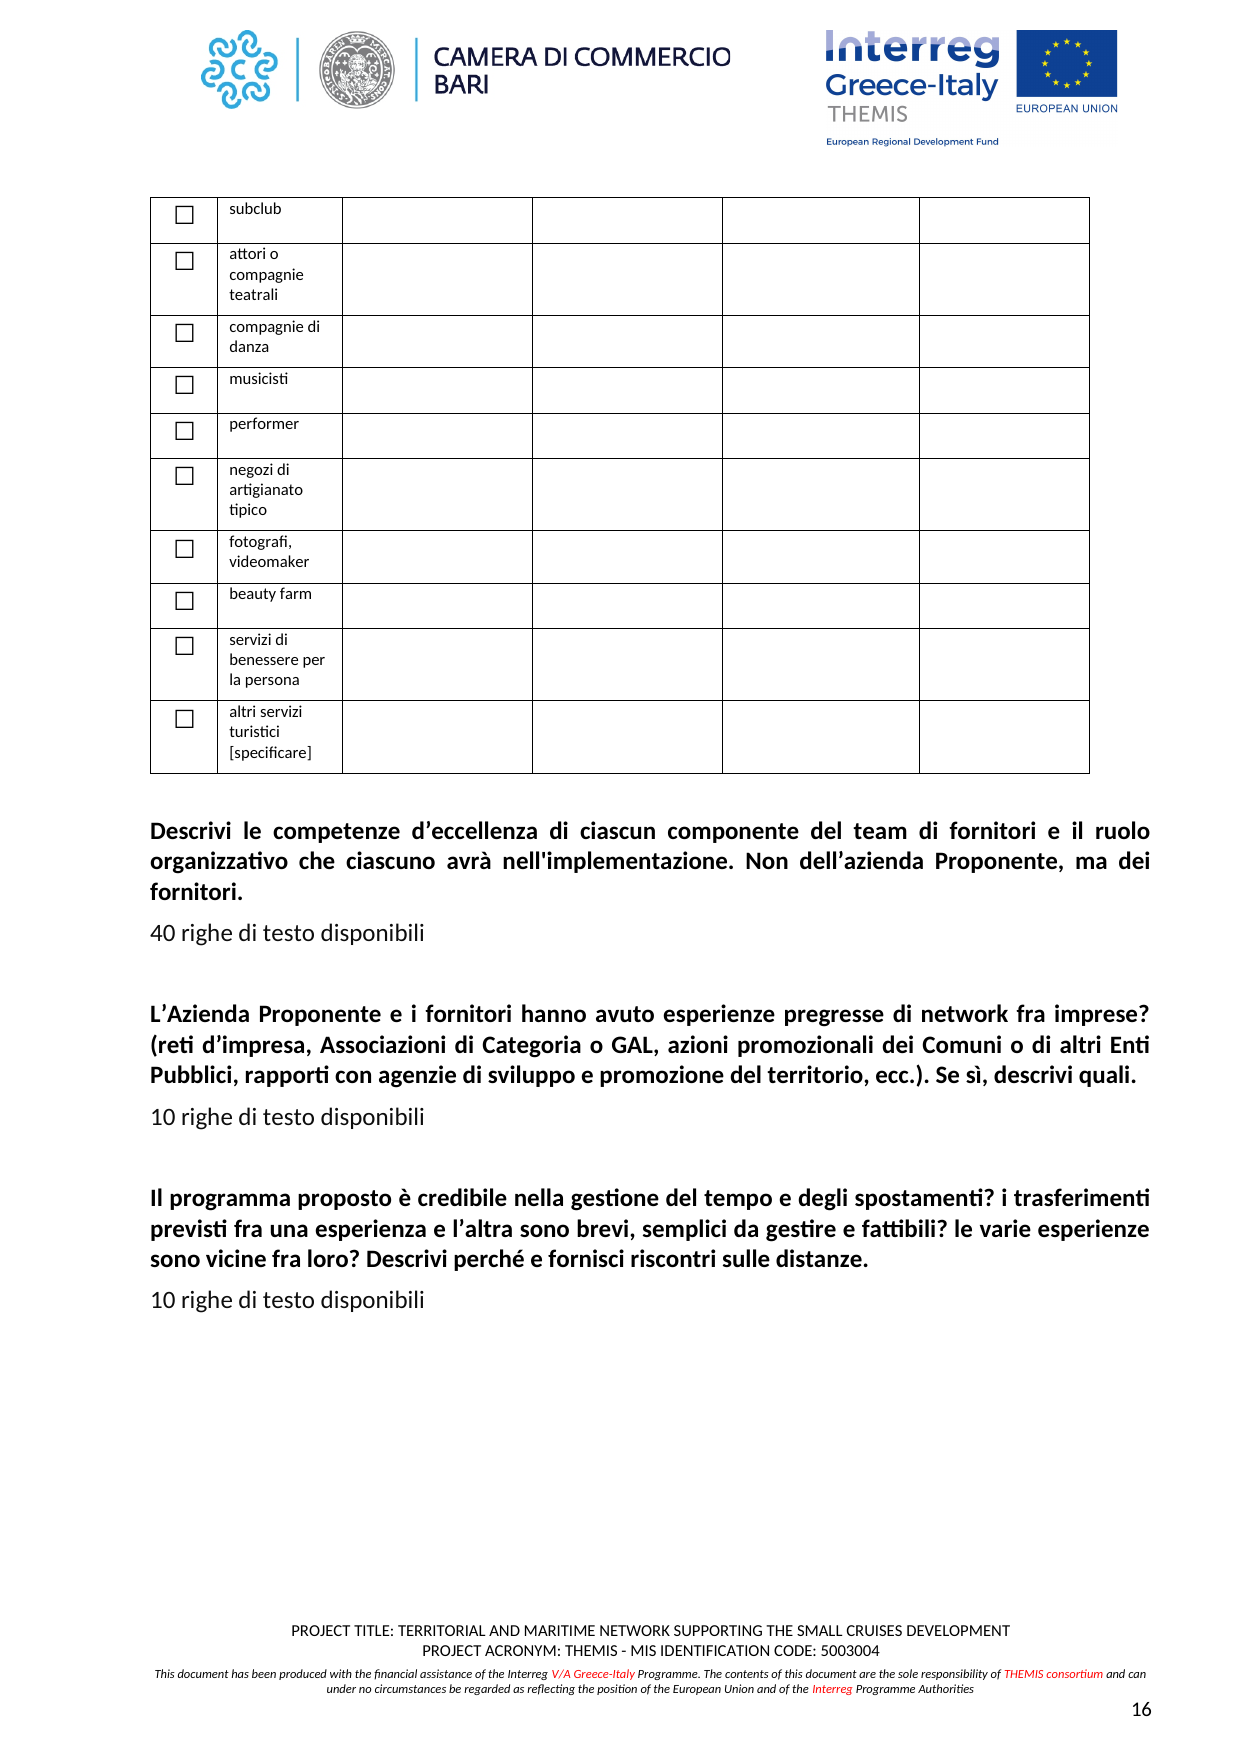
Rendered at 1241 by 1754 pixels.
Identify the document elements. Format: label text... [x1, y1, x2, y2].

table_cell [920, 531, 1089, 582]
table_cell [920, 584, 1089, 628]
picture [201, 30, 731, 109]
table_cell [343, 198, 532, 242]
table_cell [533, 584, 722, 628]
table_cell [723, 531, 919, 582]
table_cell [533, 531, 722, 582]
picture [826, 30, 1118, 147]
table_cell musicisti [218, 368, 342, 412]
table_cell [533, 316, 722, 367]
table_cell [343, 459, 532, 530]
table_cell [151, 459, 217, 530]
text L’Azienda Proponente e i fornitori hanno avuto esperienze pregresse di network fra imprese? (reti d’impresa, Associazioni di Categoria o GAL, azioni promozionali dei Comuni o di altri Enti Pubblici, rapporti con agenzie di sviluppo e promozione del territorio, ecc.). Se sì, descrivi quali. [150, 999, 1152, 1090]
table_cell altri servizi turistici [specificare] [218, 701, 342, 773]
table_cell negozi di artigianato tipico [218, 459, 342, 530]
table_cell [151, 584, 217, 628]
table_cell [723, 316, 919, 367]
table_cell attori o compagnie teatrali [218, 244, 342, 315]
table_cell [533, 368, 722, 412]
table_cell [533, 414, 722, 458]
table_cell [343, 531, 532, 582]
text Il programma proposto è credibile nella gestione del tempo e degli spostamenti? i trasferimenti previsti fra una esperienza e l’altra sono brevi, semplici da gestire e fattibili? le varie esperienze sono vicine fra loro? Descrivi perché e fornisci riscontri sulle distanze. [150, 1182, 1152, 1274]
table_cell fotografi, videomaker [218, 531, 342, 582]
table_cell [723, 459, 919, 530]
table_cell [920, 701, 1089, 773]
table_cell servizi di benessere per la persona [218, 629, 342, 700]
table_cell beauty farm [218, 584, 342, 628]
table_cell [533, 459, 722, 530]
table_cell [151, 316, 217, 367]
table_cell [723, 244, 919, 315]
table_cell compagnie di danza [218, 316, 342, 367]
table_cell [533, 629, 722, 700]
table_cell [723, 701, 919, 773]
table_cell [343, 316, 532, 367]
table_cell [920, 244, 1089, 315]
table_cell [723, 584, 919, 628]
text 40 righe di testo disponibili [150, 917, 1152, 947]
table_cell [343, 584, 532, 628]
table_cell [920, 459, 1089, 530]
text Descrivi le competenze d’eccellenza di ciascun componente del team di fornitori e il ruolo organizzativo che ciascuno avrà nell'implementazione. Non dell’azienda Proponente, ma dei fornitori. [150, 815, 1152, 906]
table_cell performer [218, 414, 342, 458]
table_cell [723, 414, 919, 458]
table_cell [343, 701, 532, 773]
table_cell [533, 244, 722, 315]
table_cell [723, 368, 919, 412]
table_cell [920, 368, 1089, 412]
table_cell [920, 198, 1089, 242]
table_cell [920, 629, 1089, 700]
table_cell [151, 414, 217, 458]
table_cell [151, 368, 217, 412]
table_cell [151, 701, 217, 773]
table_cell [723, 198, 919, 242]
text 10 righe di testo disponibili [150, 1284, 1152, 1315]
table_cell [343, 244, 532, 315]
table_cell [920, 414, 1089, 458]
table_cell [723, 629, 919, 700]
table_cell [343, 414, 532, 458]
table_cell [151, 244, 217, 315]
table_cell [343, 629, 532, 700]
table_cell [343, 368, 532, 412]
table_cell [533, 198, 722, 242]
table_cell [533, 701, 722, 773]
table_cell subclub [218, 198, 342, 242]
table_cell [151, 629, 217, 700]
table_cell [920, 316, 1089, 367]
table_cell [151, 198, 217, 242]
table_cell [151, 531, 217, 582]
text 10 righe di testo disponibili [150, 1101, 1152, 1131]
